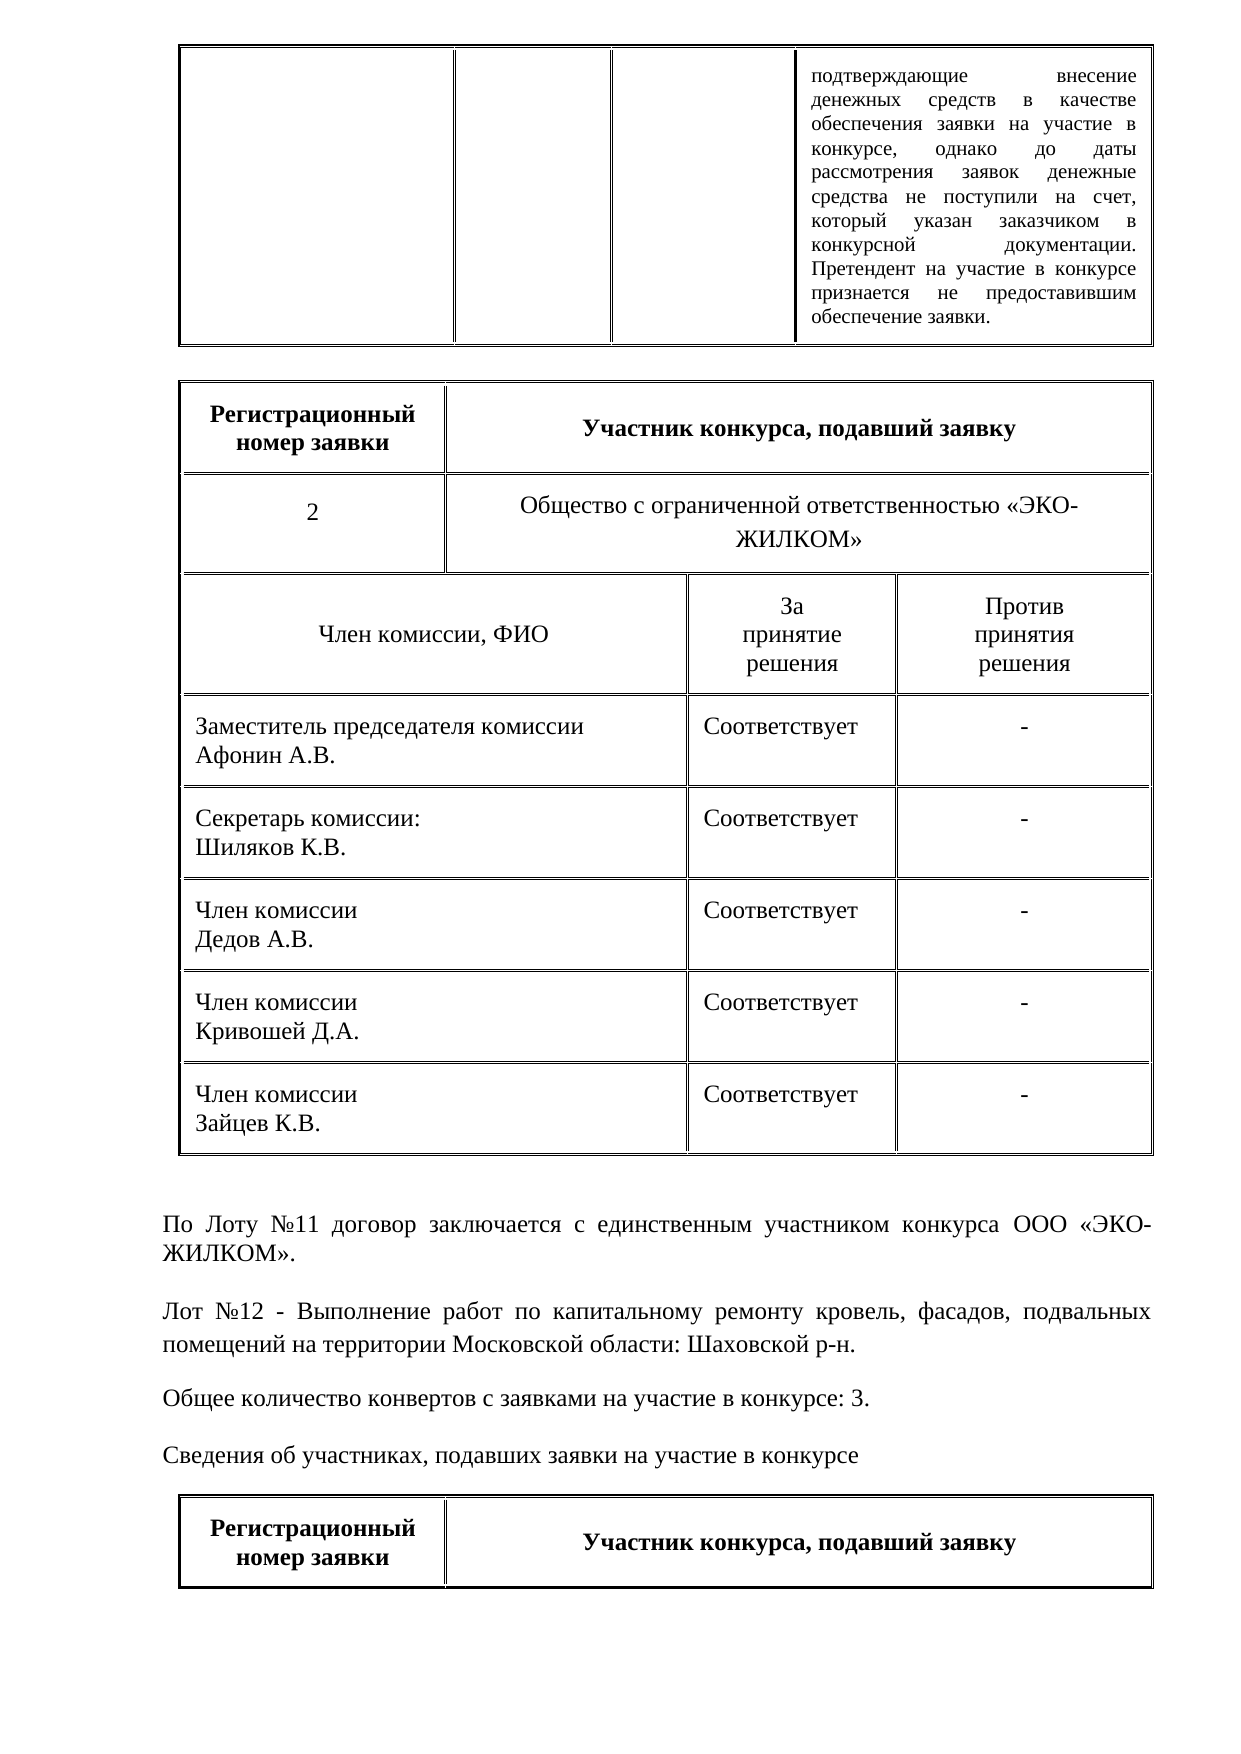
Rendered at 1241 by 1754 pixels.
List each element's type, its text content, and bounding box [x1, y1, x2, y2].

table_cell Соответствует [689, 696, 895, 784]
table_header Регистрационный номер заявки [181, 383, 446, 472]
table_cell - [898, 969, 1151, 1061]
text По Лоту №11 договор заключается с единственным участником конкурса ООО «ЭКО-ЖИЛКОМ». [162, 1209, 1152, 1267]
table_cell [455, 48, 612, 343]
table_cell - [896, 1061, 1152, 1152]
table_cell - [896, 693, 1152, 784]
table_cell Соответствует [688, 1064, 896, 1152]
table_cell 2 [180, 472, 446, 572]
table_header Участник конкурса, подавший заявку [446, 383, 1151, 472]
table_cell Секретарь комиссии: Шиляков К.В. [181, 785, 686, 877]
table_cell Соответствует [689, 972, 895, 1061]
text Лот №12 - Выполнение работ по капитальному ремонту кровель, фасадов, подвальных помещений на территории Московской области: Шаховской р-н. [162, 1296, 1152, 1358]
table_cell Соответствует [689, 788, 895, 877]
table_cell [181, 48, 454, 343]
table_header Участник конкурса, подавший заявку [446, 1498, 1151, 1586]
table_cell Не соответствует [612, 48, 795, 343]
text Сведения об участниках, подавших заявки на участие в конкурсе [162, 1440, 1152, 1469]
table_header Регистрационный номер заявки [181, 1498, 446, 1586]
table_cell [795, 48, 1151, 343]
table_cell Заместитель председателя комиссии Афонин А.В. [180, 693, 688, 784]
table_cell - [898, 785, 1151, 877]
table_cell За принятие решения [689, 575, 895, 693]
text Общее количество конвертов с заявками на участие в конкурсе: 3. [162, 1383, 1152, 1411]
table_cell Член комиссии Кривошей Д.А. [181, 969, 686, 1061]
table_cell Член комиссии Дедов А.В. [180, 877, 688, 968]
table_cell Член комиссии Зайцев К.В. [180, 1061, 688, 1152]
table_cell Член комиссии, ФИО [180, 572, 688, 693]
table_cell Против принятия решения [896, 572, 1152, 693]
table_cell Соответствует [689, 880, 895, 968]
table_cell - [896, 877, 1152, 968]
table_cell Общество с ограниченной ответственностью «ЭКО-ЖИЛКОМ» [446, 472, 1152, 572]
